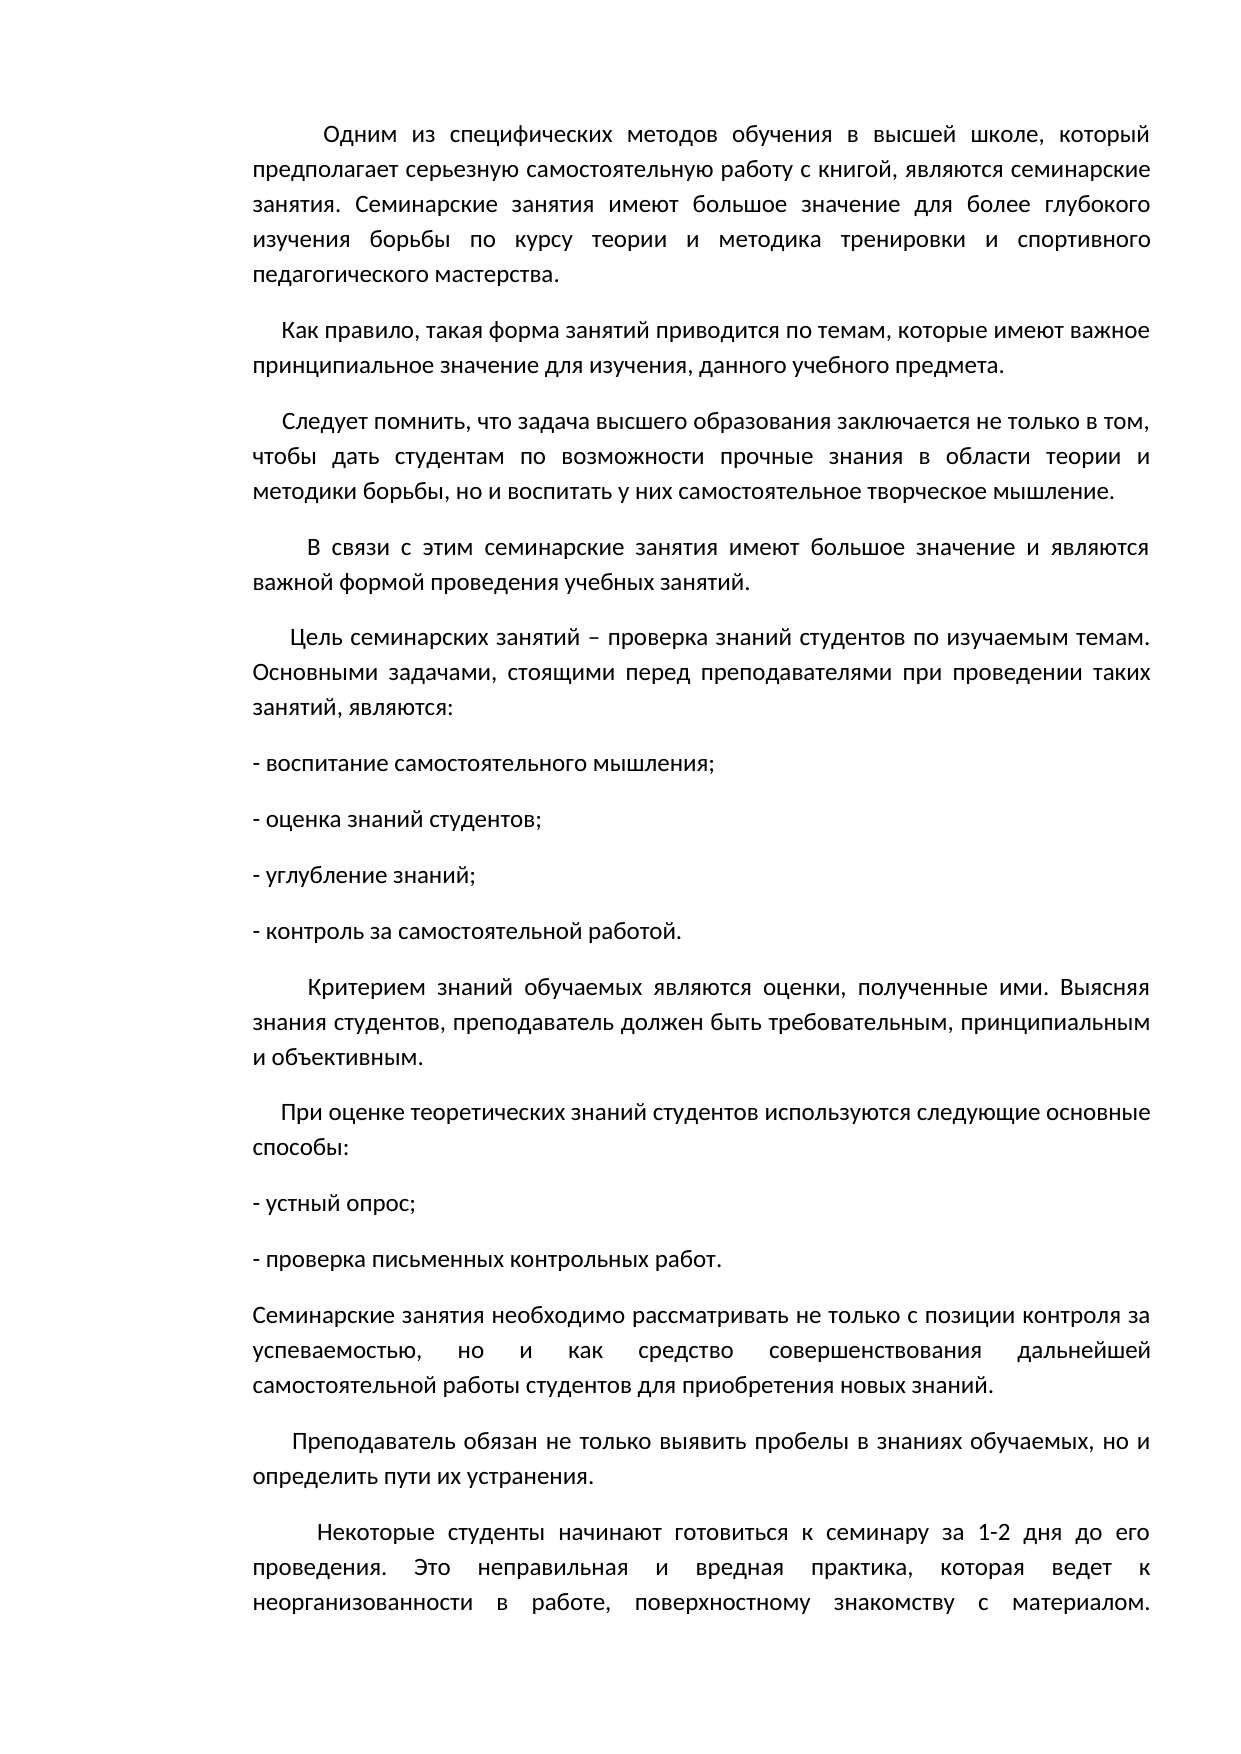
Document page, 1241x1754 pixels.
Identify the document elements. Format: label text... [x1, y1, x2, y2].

text Преподаватель обязан не только выявить пробелы в знаниях обучаемых, но и определить пути их устранения. [252, 1425, 1152, 1490]
text Семинарские занятия необходимо рассматривать не только с позиции контроля за успеваемостью, но и как средство совершенствования дальнейшей самостоятельной работы студентов для приобретения новых знаний. [252, 1299, 1152, 1399]
text Критерием знаний обучаемых являются оценки, полученные ими. Выясняя знания студентов, преподаватель должен быть требовательным, принципиальным и объективным. [252, 971, 1152, 1071]
text В связи с этим семинарские занятия имеют большое значение и являются важной формой проведения учебных занятий. [252, 531, 1152, 596]
text Как правило, такая форма занятий приводится по темам, которые имеют важное принципиальное значение для изучения, данного учебного предмета. [252, 314, 1152, 379]
text - проверка письменных контрольных работ. [252, 1243, 1152, 1274]
text - воспитание самостоятельного мышления; [252, 747, 1152, 778]
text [252, 1516, 1152, 1616]
text - устный опрос; [252, 1187, 1152, 1218]
text Следует помнить, что задача высшего образования заключается не только в том, чтобы дать студентам по возможности прочные знания в области теории и методики борьбы, но и воспитать у них самостоятельное творческое мышление. [252, 405, 1152, 505]
text - контроль за самостоятельной работой. [252, 915, 1152, 945]
text Цель семинарских занятий – проверка знаний студентов по изучаемым темам. Основными задачами, стоящими перед преподавателями при проведении таких занятий, являются: [252, 621, 1152, 722]
text Одним из специфических методов обучения в высшей школе, который предполагает серьезную самостоятельную работу с книгой, являются семинарские занятия. Семинарские занятия имеют большое значение для более глубокого изучения борьбы по курсу теории и методика тренировки и спортивного педагогического мастерства. [252, 118, 1152, 289]
text При оценке теоретических знаний студентов используются следующие основные способы: [252, 1096, 1152, 1162]
text - оценка знаний студентов; [252, 803, 1152, 834]
text - углубление знаний; [252, 859, 1152, 889]
